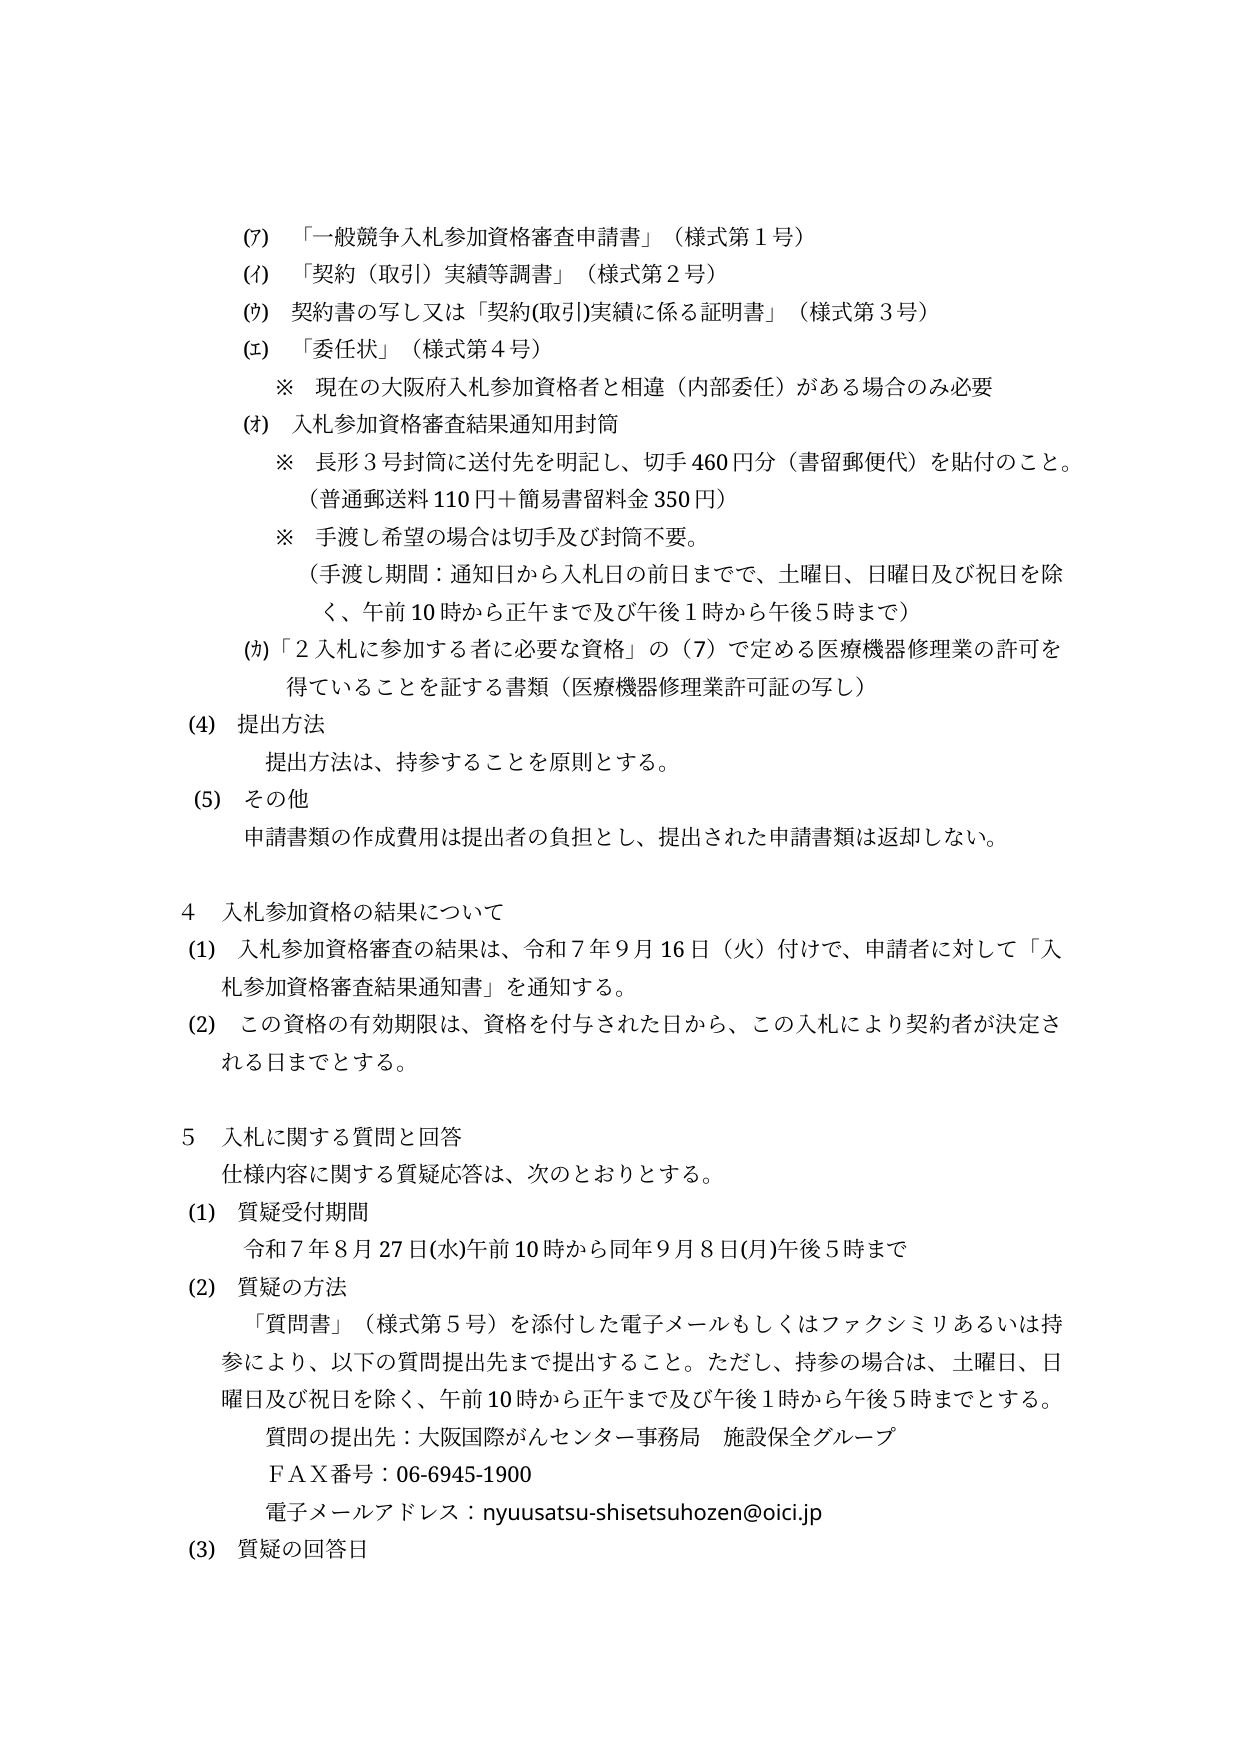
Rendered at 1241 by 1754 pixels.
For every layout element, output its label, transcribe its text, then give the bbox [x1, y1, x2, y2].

text 仕様内容に関する質疑応答は、次のとおりとする。 [177, 1154, 1063, 1192]
text 質問の提出先：大阪国際がんセンター事務局 施設保全グループ [177, 1417, 1063, 1454]
text ４ 入札参加資格の結果について [177, 892, 1063, 929]
text (ｳ) 契約書の写し又は「契約(取引)実績に係る証明書」（様式第３号） [177, 292, 1063, 329]
text ※ 手渡し希望の場合は切手及び封筒不要。 [177, 517, 1063, 554]
text (ｴ) 「委任状」（様式第４号） [177, 329, 1063, 367]
text (2) 質疑の方法 [177, 1267, 1063, 1304]
text 提出方法は、持参することを原則とする。 [265, 742, 1063, 779]
text (ｶ)「２入札に参加する者に必要な資格」の（7）で定める医療機器修理業の許可を得ていることを証する書類（医療機器修理業許可証の写し） [177, 629, 1063, 704]
text 電子メールアドレス：nyuusatsu-shisetsuhozen@oici.jp [177, 1492, 1063, 1529]
text (3) 質疑の回答日 [177, 1529, 1063, 1567]
text ※ 現在の大阪府入札参加資格者と相違（内部委任）がある場合のみ必要 [177, 367, 1063, 404]
text (ｲ) 「契約（取引）実績等調書」（様式第２号） [177, 254, 1063, 292]
text (5) その他 [177, 779, 1063, 817]
text ＦＡＸ番号：06-6945-1900 [177, 1454, 1063, 1492]
text (1) 質疑受付期間 [177, 1192, 1063, 1229]
text 申請書類の作成費用は提出者の負担とし、提出された申請書類は返却しない。 [221, 817, 1063, 854]
text （手渡し期間：通知日から入札日の前日までで、土曜日、日曜日及び祝日を除く、午前10時から正午まで及び午後１時から午後５時まで） [297, 554, 1063, 629]
text （普通郵送料110円＋簡易書留料金350円） [177, 479, 1063, 517]
text (ｱ) 「一般競争入札参加資格審査申請書」（様式第１号） [177, 217, 1063, 254]
text 「質問書」（様式第５号）を添付した電子メールもしくはファクシミリあるいは持参により、以下の質問提出先まで提出すること。ただし、持参の場合は、土曜日、日曜日及び祝日を除く、午前10時から正午まで及び午後１時から午後５時までとする。 [221, 1304, 1063, 1417]
text ５ 入札に関する質問と回答 [177, 1117, 1063, 1154]
text (2) この資格の有効期限は、資格を付与された日から、この入札により契約者が決定される日までとする。 [188, 1004, 1063, 1079]
text (ｵ) 入札参加資格審査結果通知用封筒 [177, 404, 1063, 442]
text (1) 入札参加資格審査の結果は、令和７年９月16日（火）付けで、申請者に対して「入札参加資格審査結果通知書」を通知する。 [188, 929, 1063, 1004]
text 令和７年８月27日(水)午前10時から同年９月８日(月)午後５時まで [177, 1229, 1063, 1267]
text (4) 提出方法 [177, 704, 1063, 742]
text ※ 長形３号封筒に送付先を明記し、切手460円分（書留郵便代）を貼付のこと。 [177, 442, 1063, 479]
